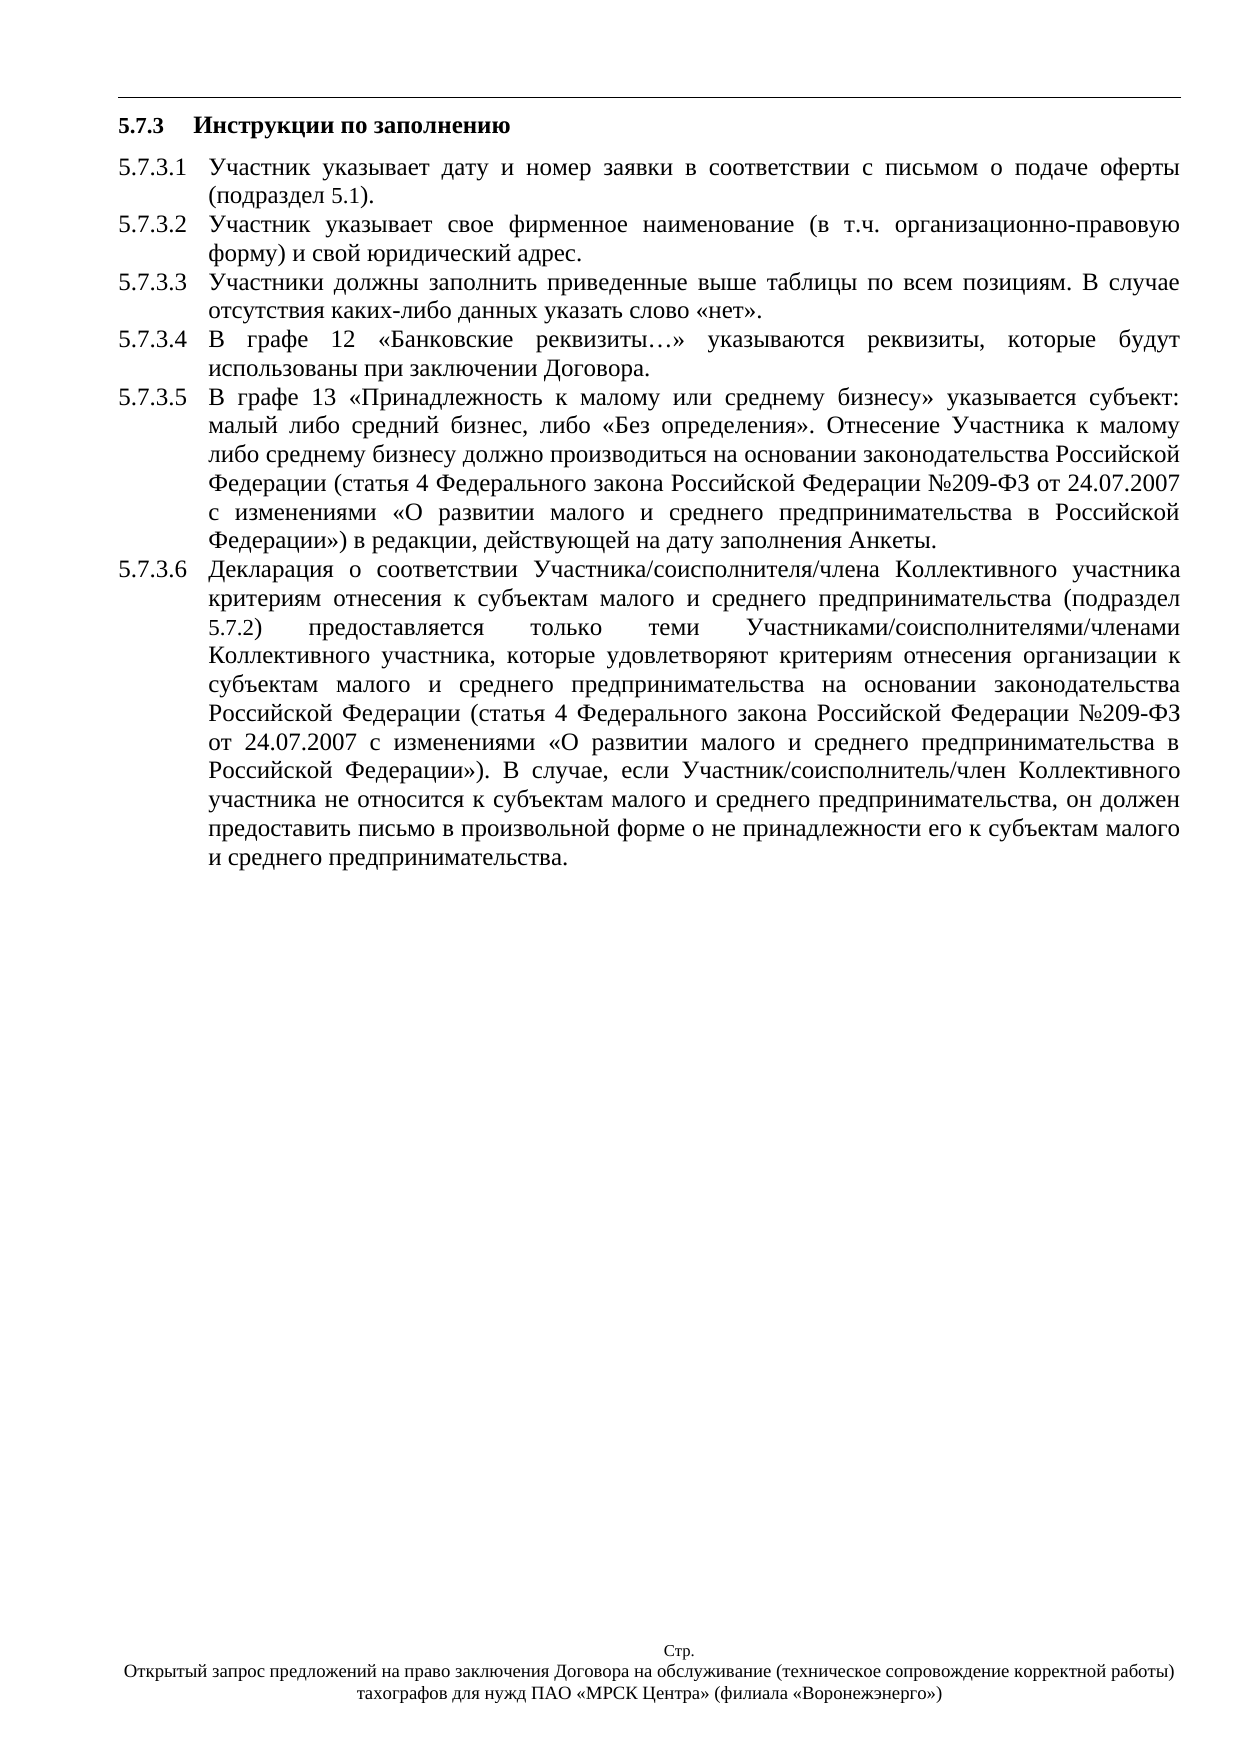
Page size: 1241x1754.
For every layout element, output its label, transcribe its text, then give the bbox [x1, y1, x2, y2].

list Участники должны заполнить приведенные выше таблицы по всем позициям. В случае отсутствия каких-либо данных указать слово «нет». [118, 267, 1181, 324]
subtitle Инструкции по заполнению [118, 111, 1181, 139]
list В графе 13 «Принадлежность к малому или среднему бизнесу» указывается субъект: малый либо средний бизнес, либо «Без определения». Отнесение Участника к малому либо среднему бизнесу должно производиться на основании законодательства Российской Федерации (статья 4 Федерального закона Российской Федерации №209-ФЗ от 24.07.2007 с изменениями «О развитии малого и среднего предпринимательства в Российской Федерации») в редакции, действующей на дату заполнения Анкеты. [118, 382, 1181, 554]
list Декларация о соответствии Участника/соисполнителя/члена Коллективного участника критериям отнесения к субъектам малого и среднего предпринимательства (подраздел 5.7.2) предоставляется только теми Участниками/соисполнителями/членами Коллективного участника, которые удовлетворяют критериям отнесения организации к субъектам малого и среднего предпринимательства на основании законодательства Российской Федерации (статья 4 Федерального закона Российской Федерации №209-ФЗ от 24.07.2007 с изменениями «О развитии малого и среднего предпринимательства в Российской Федерации»). В случае, если Участник/соисполнитель/член Коллективного участника не относится к субъектам малого и среднего предпринимательства, он должен предоставить письмо в произвольной форме о не принадлежности его к субъектам малого и среднего предпринимательства. [118, 554, 1181, 871]
list Участник указывает дату и номер заявки в соответствии с письмом о подаче оферты (подраздел 5.1). [118, 152, 1181, 209]
list В графе 12 «Банковские реквизиты…» указываются реквизиты, которые будут использованы при заключении Договора. [118, 324, 1181, 382]
list Участник указывает свое фирменное наименование (в т.ч. организационно-правовую форму) и свой юридический адрес. [118, 209, 1181, 267]
